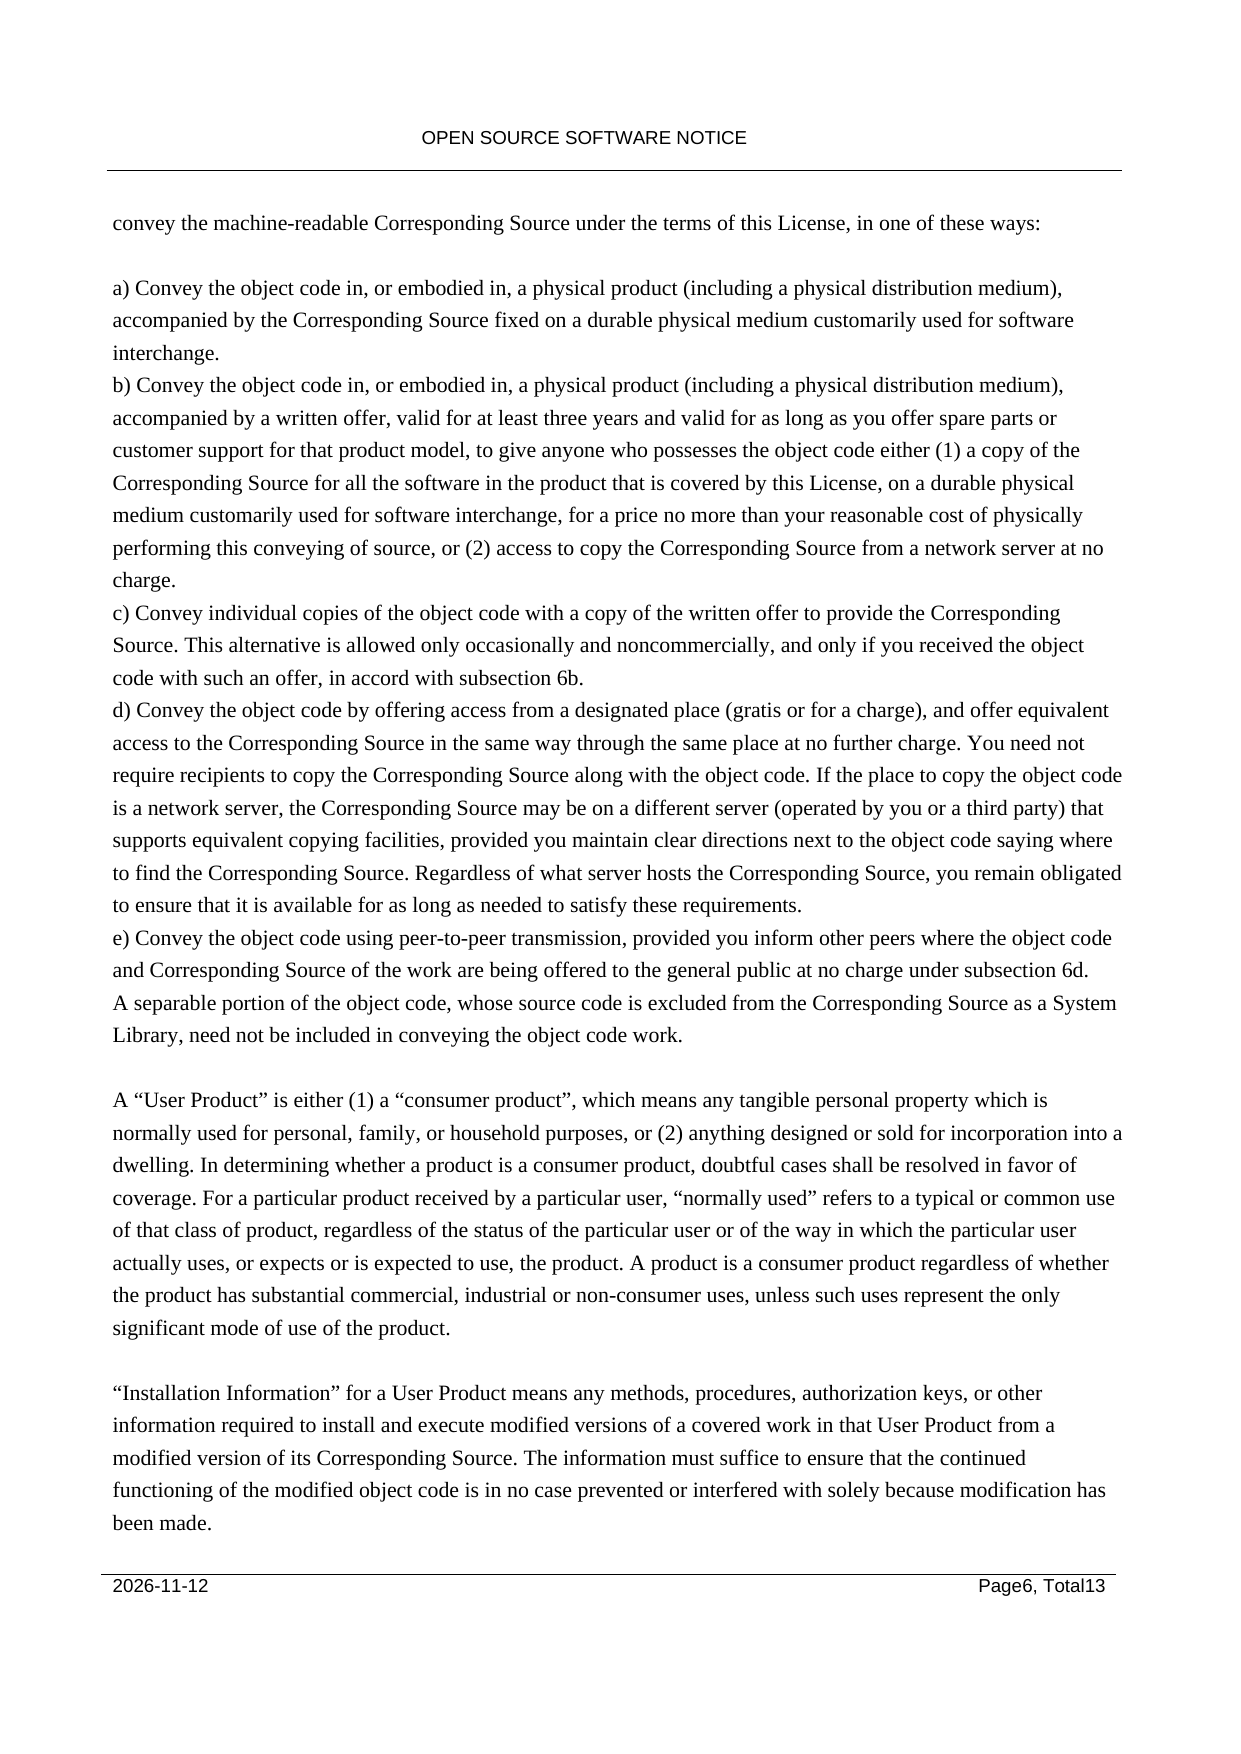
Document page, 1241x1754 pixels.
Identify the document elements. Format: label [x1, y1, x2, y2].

text [112, 206, 1128, 1539]
